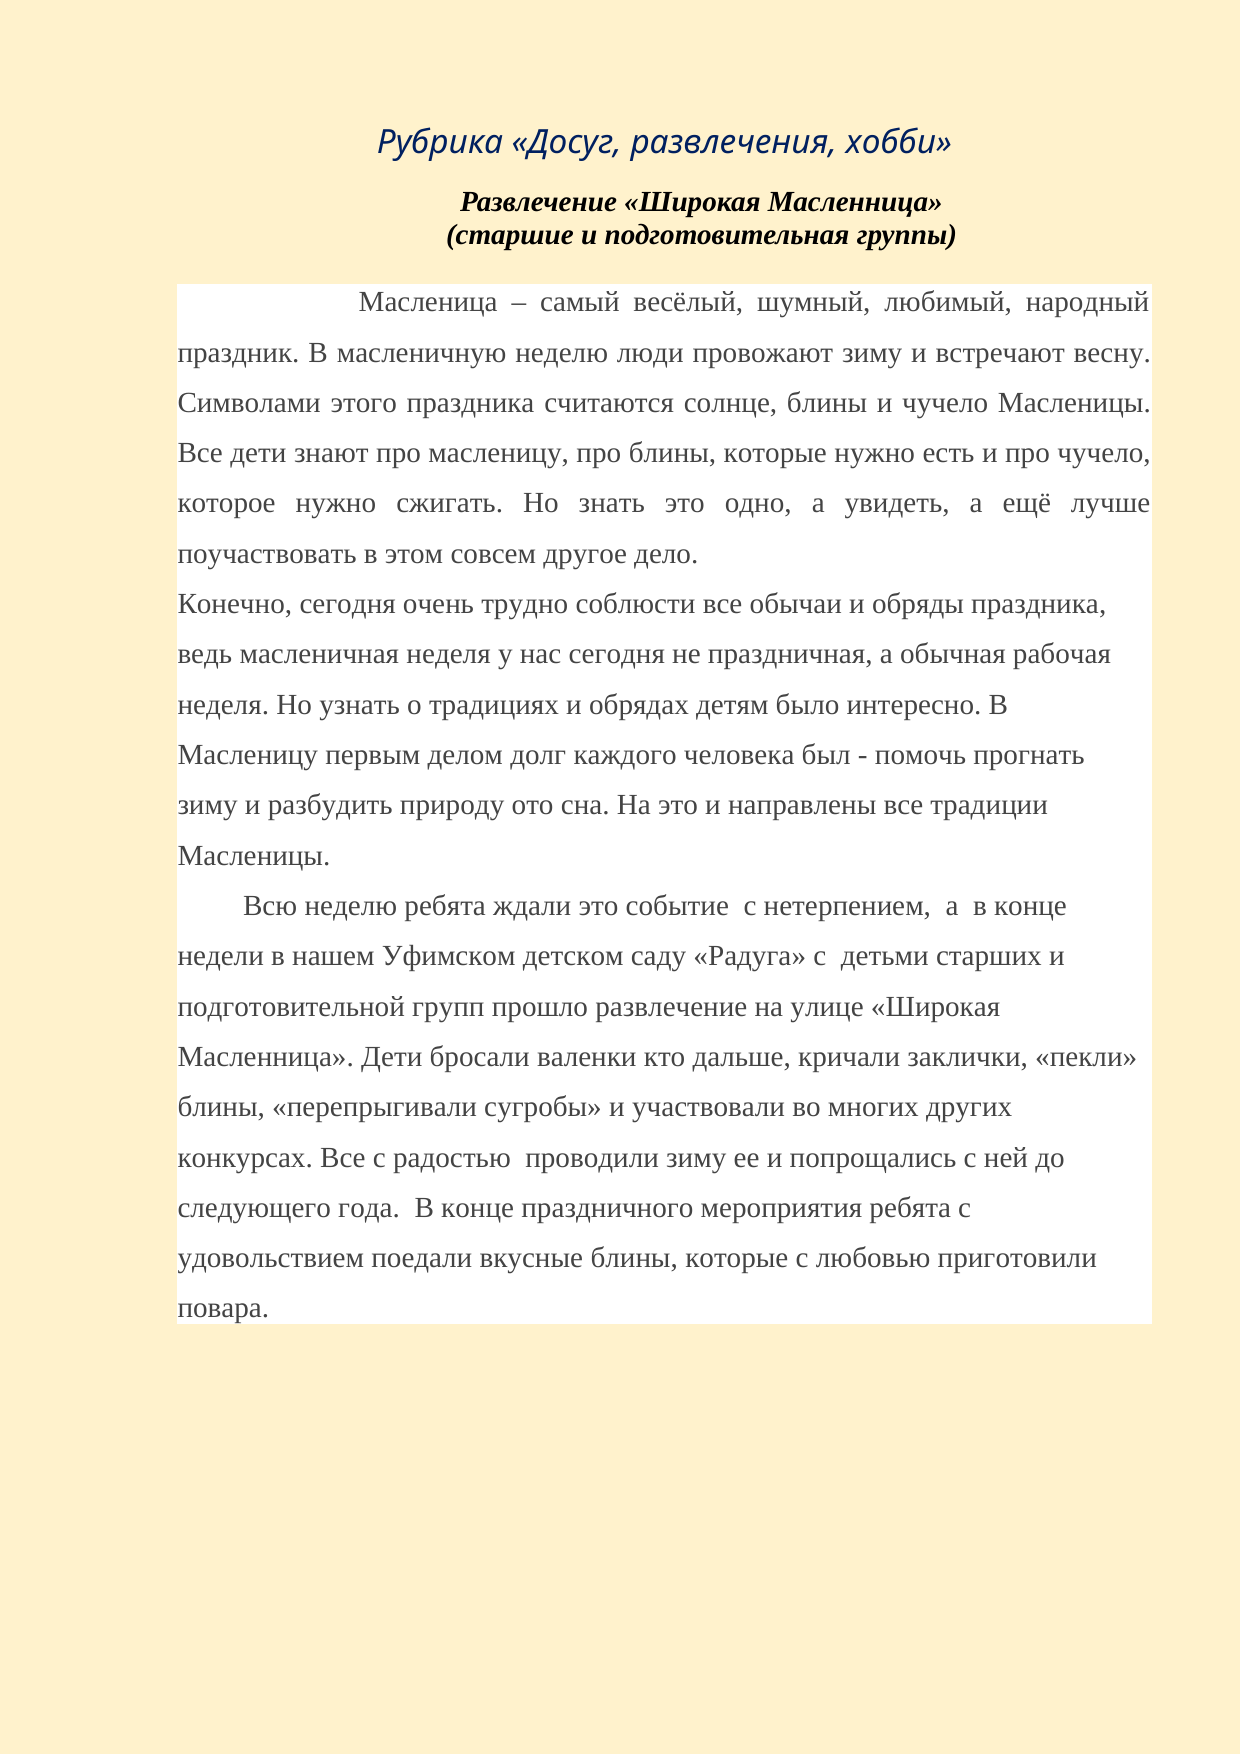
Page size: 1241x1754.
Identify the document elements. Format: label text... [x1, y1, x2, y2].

text (старшие и подготовительная группы) [177, 217, 1152, 251]
text Развлечение «Широкая Масленница» [177, 184, 1152, 217]
text Масленица – самый весёлый, шумный, любимый, народный праздник. В масленичную неделю люди провожают зиму и встречают весну. Символами этого праздника считаются солнце, блины и чучело Масленицы. Все дети знают про масленицу, про блины, которые нужно есть и про чучело, которое нужно сжигать. Но знать это одно, а увидеть, а ещё лучше поучаствовать в этом совсем другое дело. [177, 284, 1152, 569]
text Рубрика «Досуг, развлечения, хобби» [177, 118, 1152, 163]
text Конечно, сегодня очень трудно соблюсти все обычаи и обряды праздника, ведь масленичная неделя у нас сегодня не праздничная, а обычная рабочая неделя. Но узнать о традициях и обрядах детям было интересно. В Масленицу первым делом долг каждого человека был - помочь прогнать зиму и разбудить природу ото сна. На это и направлены все традиции Масленицы. [177, 586, 1152, 871]
text Всю неделю ребята ждали это событие с нетерпением, а в конце недели в нашем Уфимском детском саду «Радуга» с детьми старших и подготовительной групп прошло развлечение на улице «Широкая Масленница». Дети бросали валенки кто дальше, кричали заклички, «пекли» блины, «перепрыгивали сугробы» и участвовали во многих других конкурсах. Все с радостью проводили зиму ее и попрощались с ней до следующего года. В конце праздничного мероприятия ребята с удовольствием поедали вкусные блины, которые с любовью приготовили повара. [177, 888, 1152, 1324]
